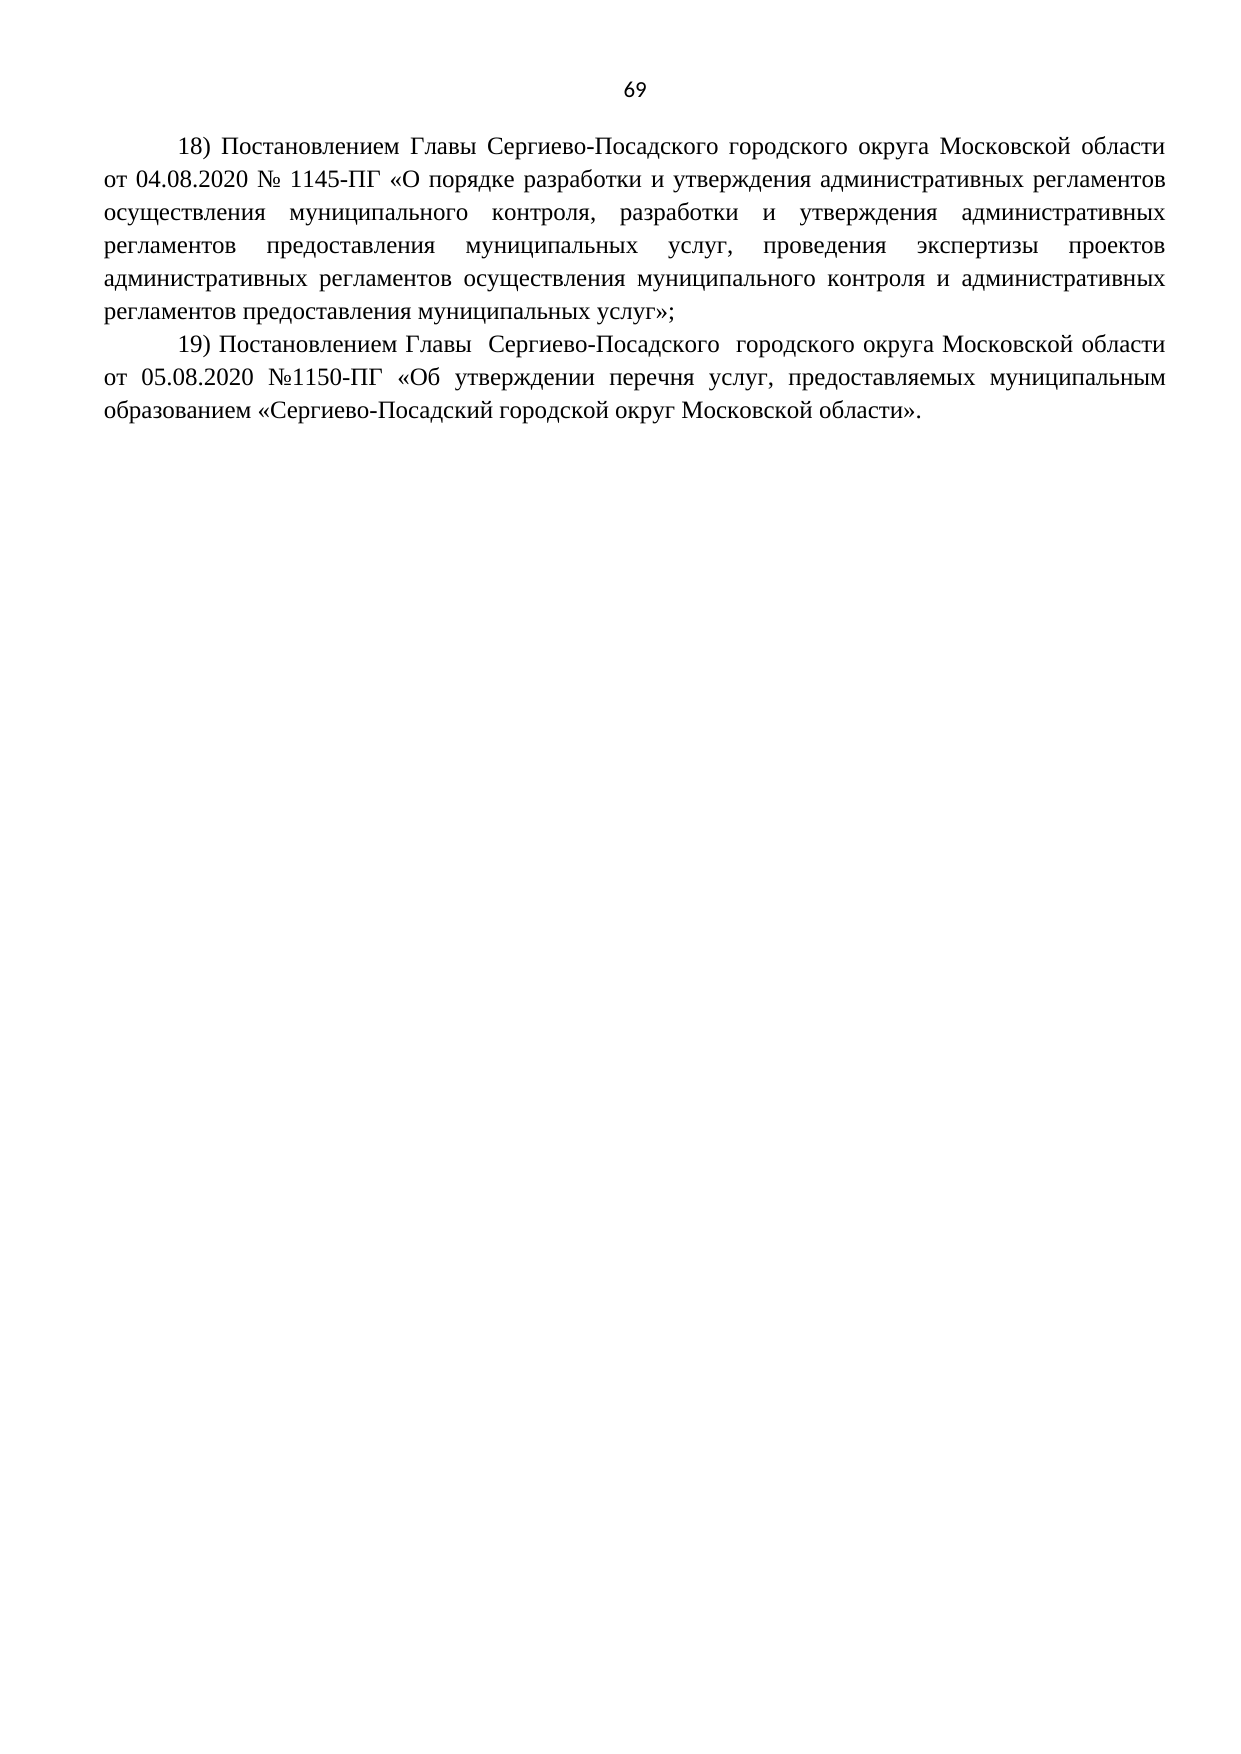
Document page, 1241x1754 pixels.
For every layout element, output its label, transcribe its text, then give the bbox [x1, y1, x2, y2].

text 19) Постановлением Главы Сергиево-Посадского городского округа Московской области от 05.08.2020 №1150-ПГ «Об утверждении перечня услуг, предоставляемых муниципальным образованием «Сергиево-Посадский городской округ Московской области». [103, 329, 1166, 424]
text 18) Постановлением Главы Сергиево-Посадского городского округа Московской области от 04.08.2020 № 1145-ПГ «О порядке разработки и утверждения административных регламентов осуществления муниципального контроля, разработки и утверждения административных регламентов предоставления муниципальных услуг, проведения экспертизы проектов административных регламентов осуществления муниципального контроля и административных регламентов предоставления муниципальных услуг»; [103, 131, 1166, 325]
